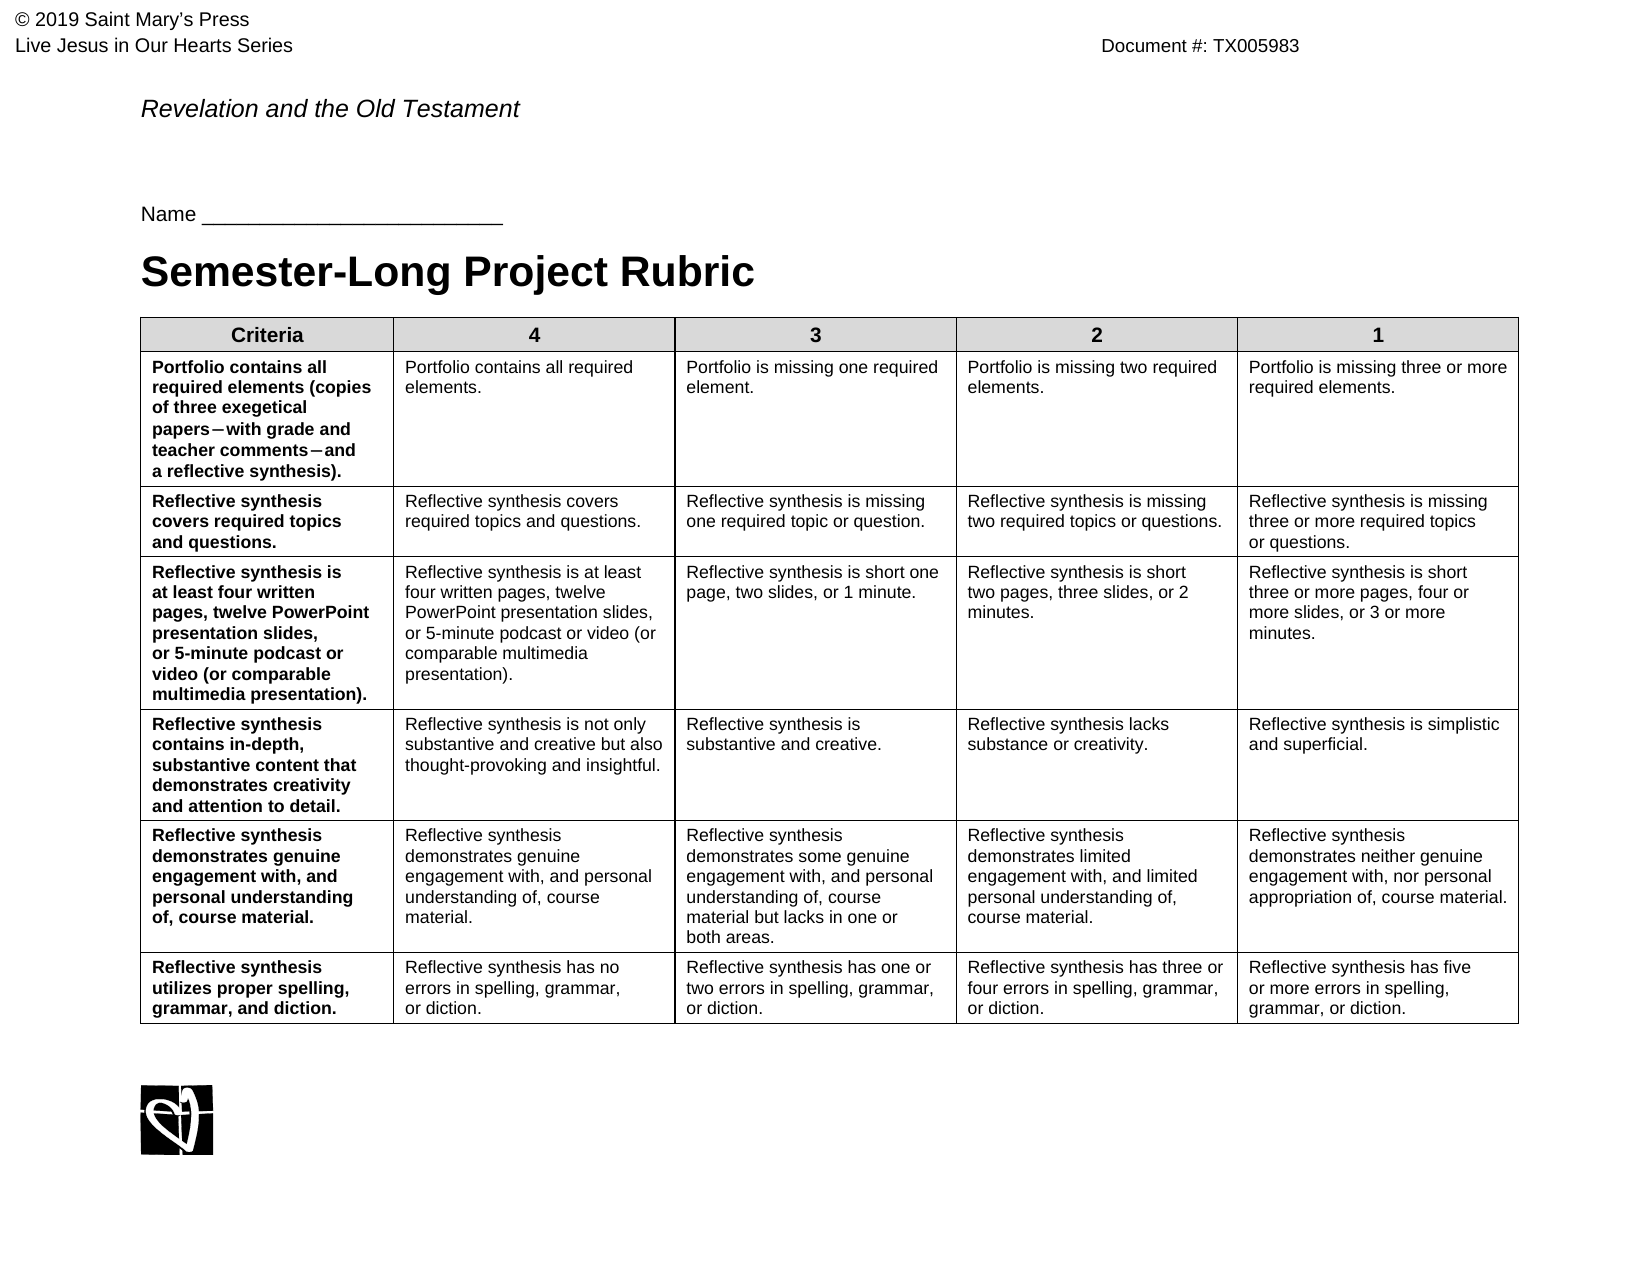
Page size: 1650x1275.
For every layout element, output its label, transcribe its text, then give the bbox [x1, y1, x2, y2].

table_cell Reflective synthesis is not only substantive and creative but also thought-provoking and insightful. [394, 710, 674, 820]
table_cell Reflective synthesis lacks substance or creativity. [957, 710, 1237, 820]
table_cell Reflective synthesis has one or two errors in spelling, grammar, or diction. [676, 953, 956, 1022]
table_cell Reflective synthesis contains in-depth, substantive content that demonstrates creativity and attention to detail. [141, 710, 393, 820]
table_cell Reflective synthesis is short three or more pages, four or more slides, or 3 or more minutes. [1238, 557, 1518, 708]
table_cell Reflective synthesis utilizes proper spelling, grammar, and diction. [141, 953, 393, 1022]
table_cell Reflective synthesis demonstrates neither genuine engagement with, nor personal appropriation of, course material. [1238, 821, 1518, 952]
table_cell Portfolio contains all required elements. [394, 352, 674, 486]
table_cell Portfolio contains all required elements (copies of three exegetical papers―with grade and teacher comments―and a reflective synthesis). [141, 352, 393, 486]
table_cell Reflective synthesis demonstrates some genuine engagement with, and personal understanding of, course material but lacks in one or both areas. [676, 821, 956, 952]
table_cell Reflective synthesis is missing two required topics or questions. [957, 487, 1237, 556]
text Semester-Long Project Rubric [141, 247, 1528, 296]
table_header 3 [676, 318, 956, 351]
table_cell Reflective synthesis demonstrates genuine engagement with, and personal understanding of, course material. [141, 821, 393, 952]
table_cell Reflective synthesis is at least four written pages, twelve PowerPoint presentation slides, or 5-minute podcast or video (or comparable multimedia presentation). [394, 557, 674, 708]
table_cell Portfolio is missing one required element. [676, 352, 956, 486]
table_cell Reflective synthesis covers required topics and questions. [394, 487, 674, 556]
table_cell Reflective synthesis is substantive and creative. [676, 710, 956, 820]
table_cell Reflective synthesis demonstrates limited engagement with, and limited personal understanding of, course material. [957, 821, 1237, 952]
table_cell Reflective synthesis is at least four written pages, twelve PowerPoint presentation slides, or 5-minute podcast or video (or comparable multimedia presentation). [141, 557, 393, 708]
table_cell Reflective synthesis covers required topics and questions. [141, 487, 393, 556]
table_cell Reflective synthesis is short two pages, three slides, or 2 minutes. [957, 557, 1237, 708]
table_cell Portfolio is missing two required elements. [957, 352, 1237, 486]
table_header Criteria [141, 318, 393, 351]
table_cell Reflective synthesis has three or four errors in spelling, grammar, or diction. [957, 953, 1237, 1022]
table_header 1 [1238, 318, 1518, 351]
table_cell Reflective synthesis is missing one required topic or question. [676, 487, 956, 556]
table_cell Reflective synthesis is short one page, two slides, or 1 minute. [676, 557, 956, 708]
text Name __________________________ [141, 202, 1528, 226]
table_cell Reflective synthesis has five or more errors in spelling, grammar, or diction. [1238, 953, 1518, 1022]
table_cell Portfolio is missing three or more required elements. [1238, 352, 1518, 486]
table_cell Reflective synthesis is simplistic and superficial. [1238, 710, 1518, 820]
table_header 2 [957, 318, 1237, 351]
table_cell Reflective synthesis is missing three or more required topics or questions. [1238, 487, 1518, 556]
table_cell Reflective synthesis has no errors in spelling, grammar, or diction. [394, 953, 674, 1022]
table_header 4 [394, 318, 674, 351]
table_cell Reflective synthesis demonstrates genuine engagement with, and personal understanding of, course material. [394, 821, 674, 952]
